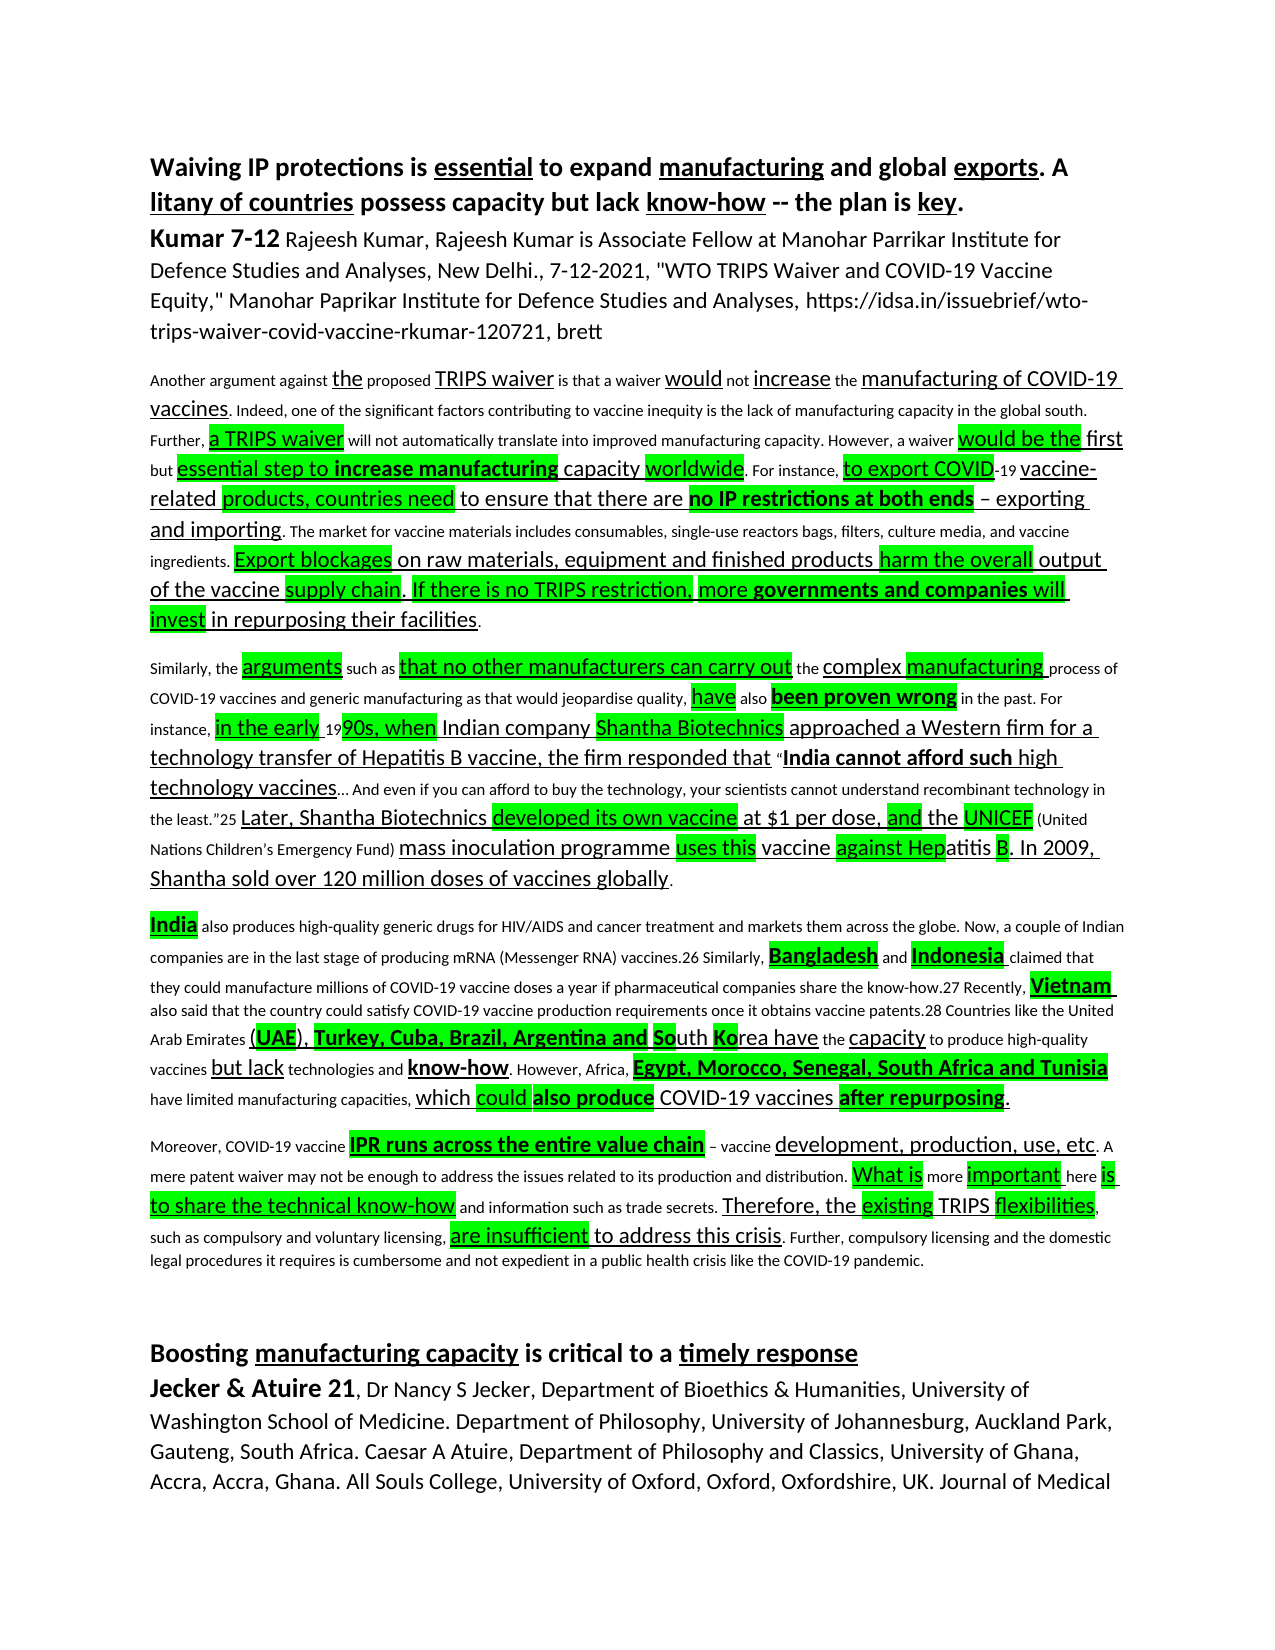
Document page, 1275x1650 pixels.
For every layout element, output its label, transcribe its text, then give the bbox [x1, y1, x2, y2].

subtitle Waiving IP protections is essential to expand manufacturing and global exports. A litany of countries possess capacity but lack know-how -- the plan is key. [150, 150, 1125, 219]
text Another argument against the proposed TRIPS waiver is that a waiver would not increase the manufacturing of COVID-19 vaccines. Indeed, one of the significant factors contributing to vaccine inequity is the lack of manufacturing capacity in the global south. Further, a TRIPS waiver will not automatically translate into improved manufacturing capacity. However, a waiver would be the first but essential step to increase manufacturing capacity worldwide. For instance, to export COVID-19 vaccine-related products, countries need to ensure that there are no IP restrictions at both ends – exporting and importing. The market for vaccine materials includes consumables, single-use reactors bags, filters, culture media, and vaccine ingredients. Export blockages on raw materials, equipment and finished products harm the overall output of the vaccine supply chain. If there is no TRIPS restriction, more governments and companies will invest in repurposing their facilities. [150, 364, 1125, 633]
subtitle Boosting manufacturing capacity is critical to a timely response [150, 1336, 1125, 1369]
text India also produces high-quality generic drugs for HIV/AIDS and cancer treatment and markets them across the globe. Now, a couple of Indian companies are in the last stage of producing mRNA (Messenger RNA) vaccines.26 Similarly, Bangladesh and Indonesia claimed that they could manufacture millions of COVID-19 vaccine doses a year if pharmaceutical companies share the know-how.27 Recently, Vietnam also said that the country could satisfy COVID-19 vaccine production requirements once it obtains vaccine patents.28 Countries like the United Arab Emirates (UAE), Turkey, Cuba, Brazil, Argentina and South Korea have the capacity to produce high-quality vaccines but lack technologies and know-how. However, Africa, Egypt, Morocco, Senegal, South Africa and Tunisia have limited manufacturing capacities, which could also produce COVID-19 vaccines after repurposing. [150, 911, 1125, 1112]
text Moreover, COVID-19 vaccine IPR runs across the entire value chain – vaccine development, production, use, etc. A mere patent waiver may not be enough to address the issues related to its production and distribution. What is more important here is to share the technical know-how and information such as trade secrets. Therefore, the existing TRIPS flexibilities, such as compulsory and voluntary licensing, are insufficient to address this crisis. Further, compulsory licensing and the domestic legal procedures it requires is cumbersome and not expedient in a public health crisis like the COVID-19 pandemic. [150, 1130, 1125, 1271]
text Kumar 7-12 Rajeesh Kumar, Rajeesh Kumar is Associate Fellow at Manohar Parrikar Institute for Defence Studies and Analyses, New Delhi., 7-12-2021, "WTO TRIPS Waiver and COVID-19 Vaccine Equity," Manohar Paprikar Institute for Defence Studies and Analyses, https://idsa.in/issuebrief/wto-trips-waiver-covid-vaccine-rkumar-120721, brett [150, 221, 1125, 345]
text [150, 1372, 1125, 1495]
text Similarly, the arguments such as that no other manufacturers can carry out the complex manufacturing process of COVID-19 vaccines and generic manufacturing as that would jeopardise quality, have also been proven wrong in the past. For instance, in the early 1990s, when Indian company Shantha Biotechnics approached a Western firm for a technology transfer of Hepatitis B vaccine, the firm responded that “India cannot afford such high technology vaccines… And even if you can afford to buy the technology, your scientists cannot understand recombinant technology in the least.”25 Later, Shantha Biotechnics developed its own vaccine at $1 per dose, and the UNICEF (United Nations Children’s Emergency Fund) mass inoculation programme uses this vaccine against Hepatitis B. In 2009, Shantha sold over 120 million doses of vaccines globally. [150, 652, 1125, 892]
